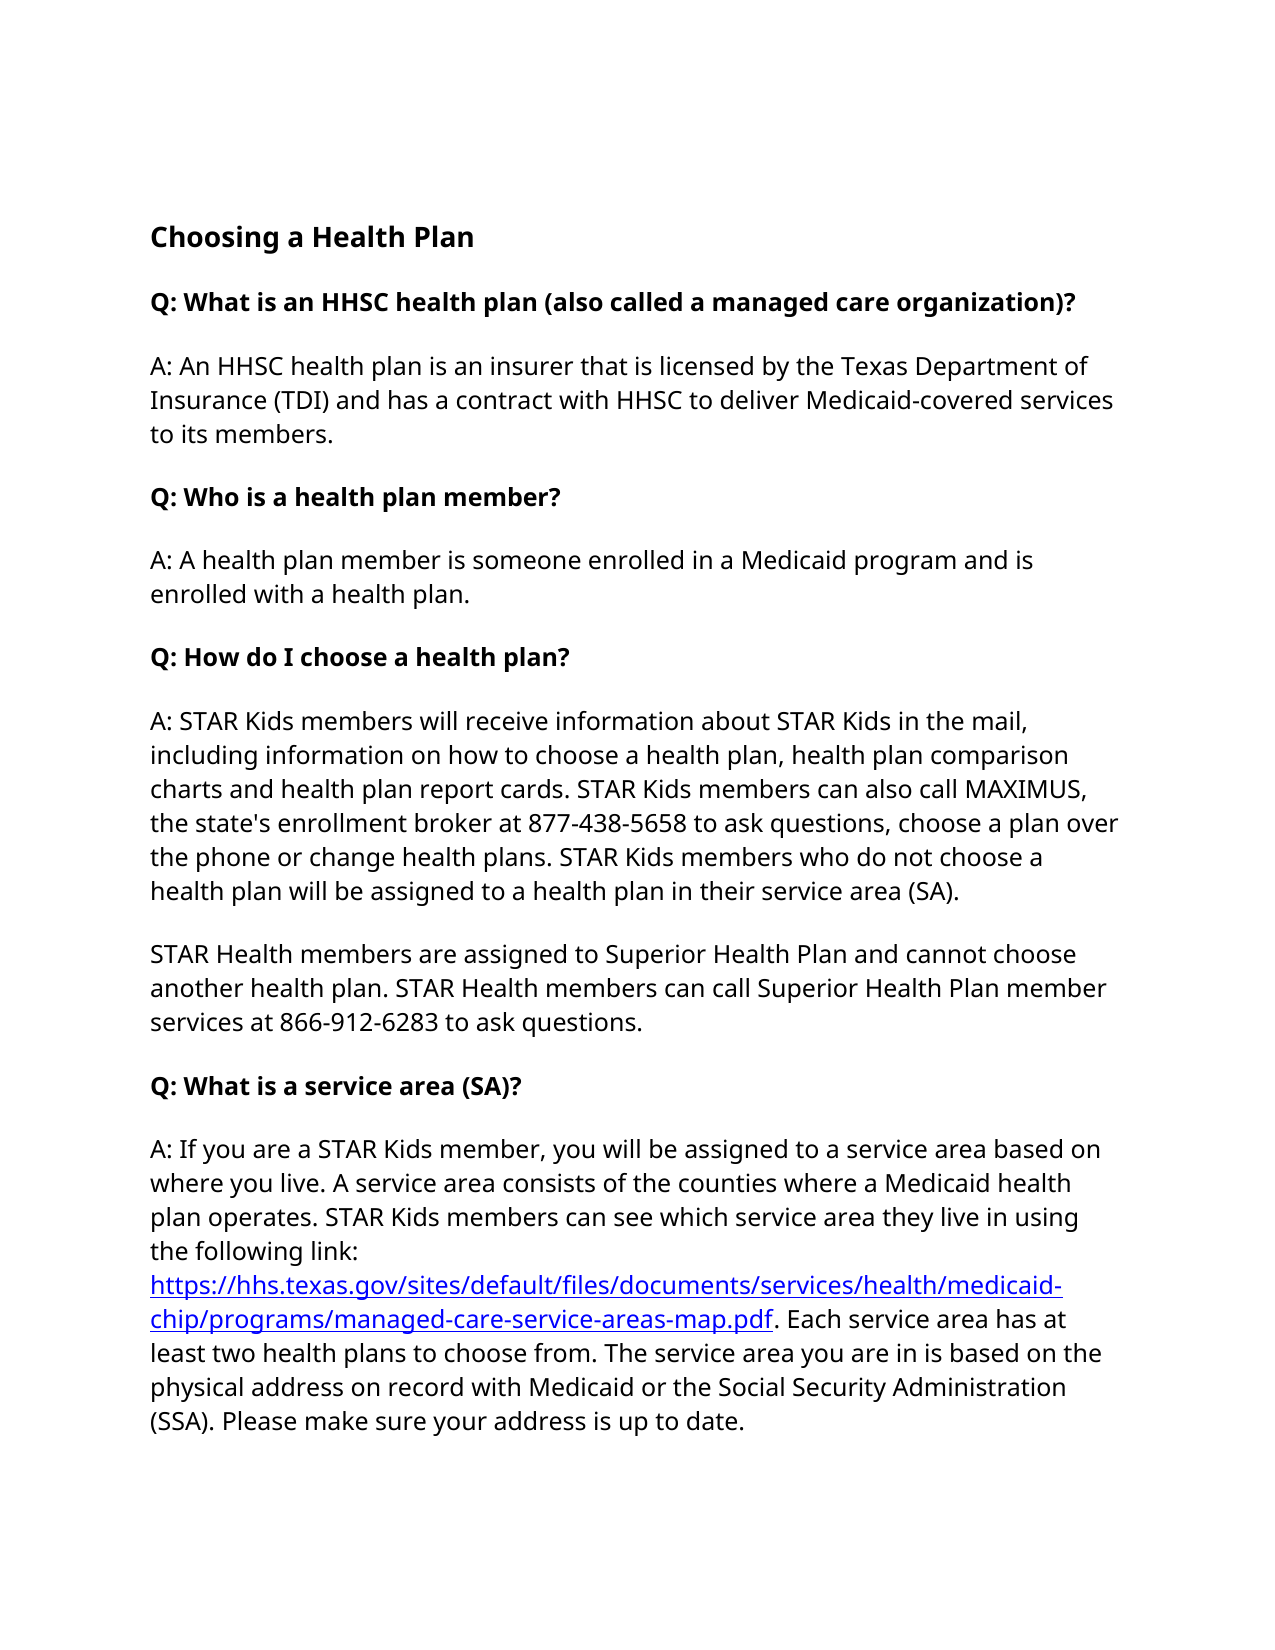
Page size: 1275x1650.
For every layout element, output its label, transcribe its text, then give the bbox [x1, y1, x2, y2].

text A: A health plan member is someone enrolled in a Medicaid program and is enrolled with a health plan. [150, 543, 1125, 611]
text Q: Who is a health plan member? [150, 479, 1125, 514]
text Q: What is an HHSC health plan (also called a managed care organization)? [150, 285, 1125, 319]
text STAR Health members are assigned to Superior Health Plan and cannot choose another health plan. STAR Health members can call Superior Health Plan member services at 866-912-6283 to ask questions. [150, 937, 1125, 1039]
text A: An HHSC health plan is an insurer that is licensed by the Texas Department of Insurance (TDI) and has a contract with HHSC to deliver Medicaid-covered services to its members. [150, 348, 1125, 450]
text Choosing a Health Plan [150, 217, 1125, 256]
text Q: What is a service area (SA)? [150, 1068, 1125, 1102]
text A: If you are a STAR Kids member, you will be assigned to a service area based on where you live. A service area consists of the counties where a Medicaid health plan operates. STAR Kids members can see which service area they live in using the following link: https://hhs.texas.gov/sites/default/files/documents/services/health/medicaid-chip/programs/managed-care-service-areas-map.pdf. Each service area has at least two health plans to choose from. The service area you are in is based on the physical address on record with Medicaid or the Social Security Administration (SSA). Please make sure your address is up to date. [150, 1131, 1125, 1438]
text Q: How do I choose a health plan? [150, 640, 1125, 674]
text A: STAR Kids members will receive information about STAR Kids in the mail, including information on how to choose a health plan, health plan comparison charts and health plan report cards. STAR Kids members can also call MAXIMUS, the state's enrollment broker at 877-438-5658 to ask questions, choose a plan over the phone or change health plans. STAR Kids members who do not choose a health plan will be assigned to a health plan in their service area (SA). [150, 703, 1125, 908]
